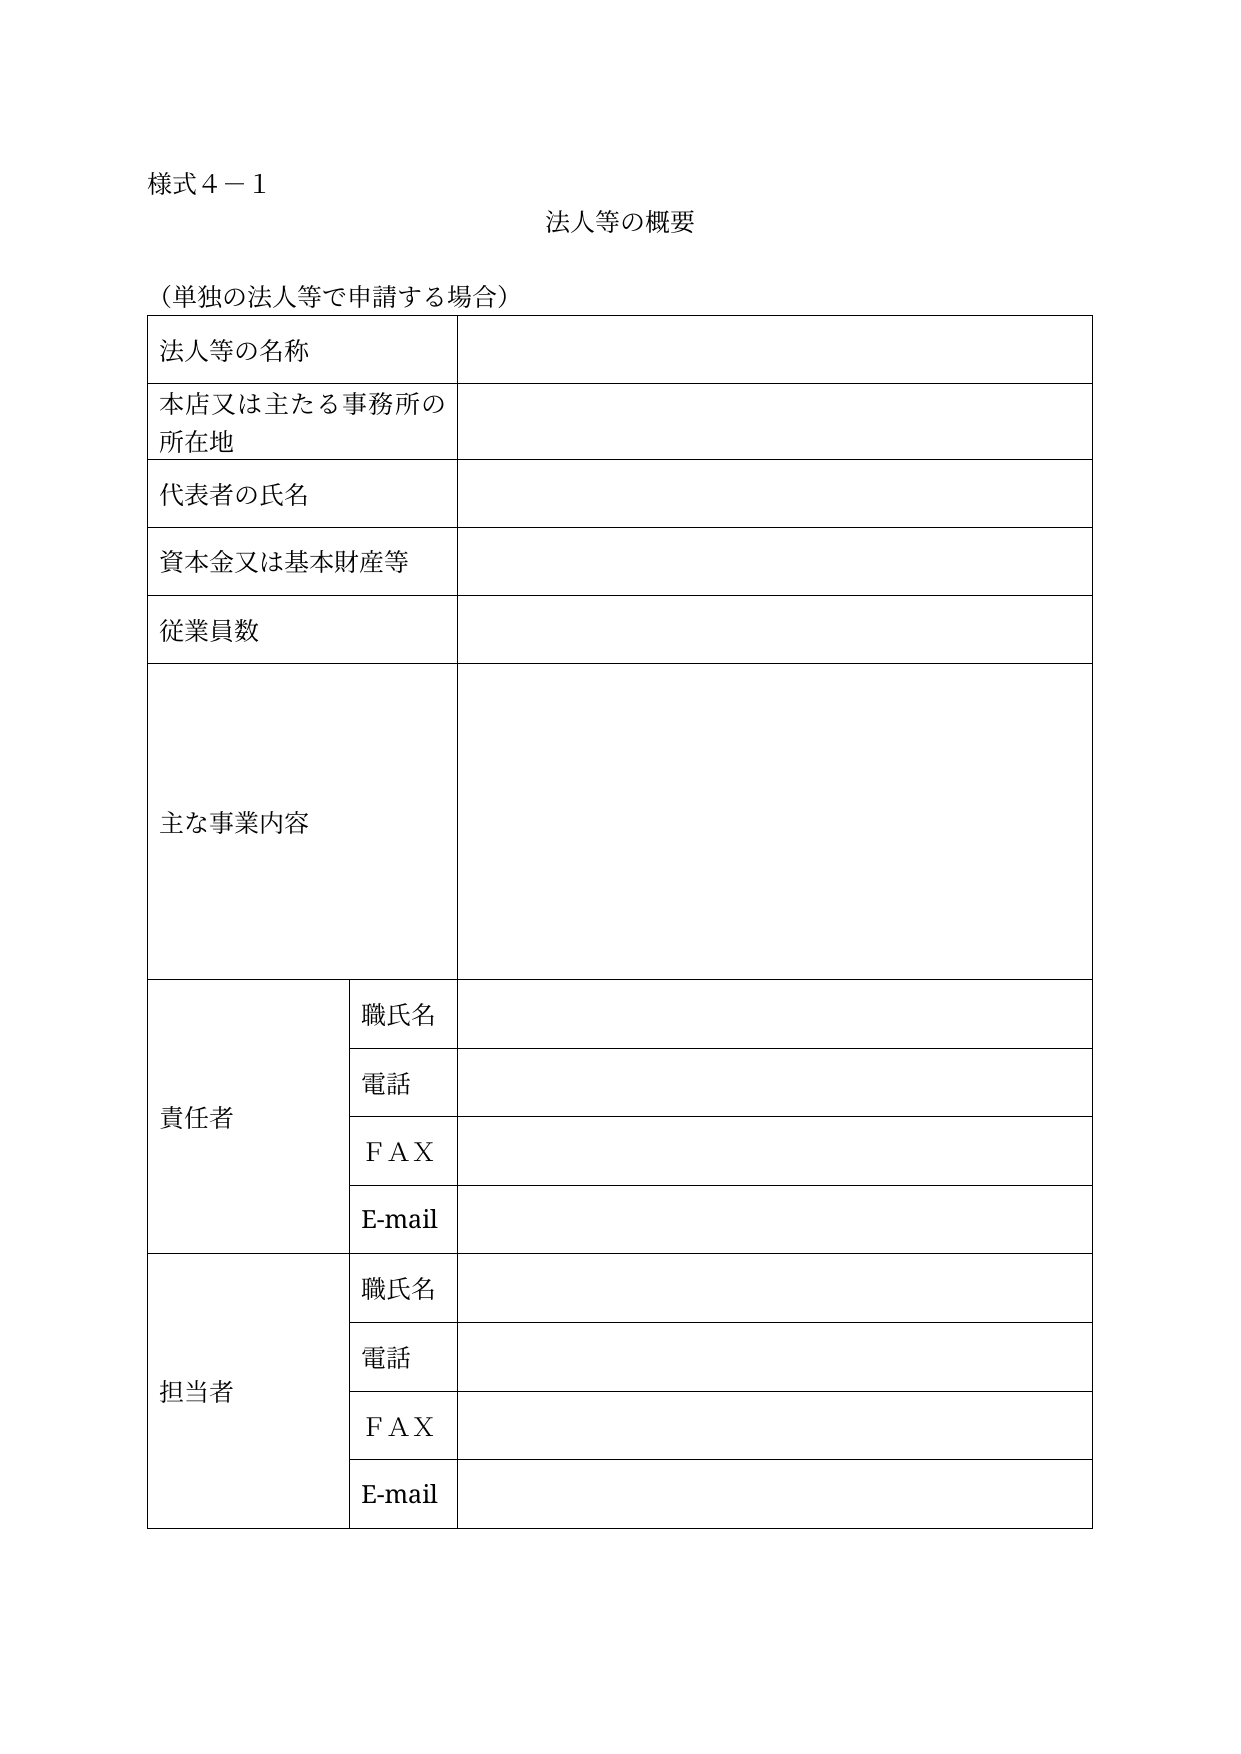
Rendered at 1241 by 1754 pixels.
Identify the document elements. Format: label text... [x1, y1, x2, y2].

table_header 法人等の名称 [148, 316, 457, 383]
table_cell 責任者 [148, 980, 349, 1253]
table_cell [458, 460, 1092, 527]
table_cell [458, 384, 1092, 459]
table_cell 資本金又は基本財産等 [148, 528, 457, 594]
table_cell 電話 [350, 1049, 457, 1116]
table_cell [458, 1323, 1092, 1391]
table_header [458, 316, 1092, 383]
table_cell 代表者の氏名 [148, 460, 457, 527]
table_cell [458, 1049, 1092, 1116]
table_cell 職氏名 [350, 1254, 457, 1322]
table_cell [458, 1186, 1092, 1253]
table_cell E-mail [350, 1186, 457, 1253]
table_cell [458, 1392, 1092, 1459]
table_cell 従業員数 [148, 596, 457, 663]
table_cell [458, 596, 1092, 663]
table_cell 担当者 [148, 1254, 349, 1527]
table_cell ＦＡＸ [350, 1392, 457, 1459]
table_cell [458, 1117, 1092, 1184]
table_cell 本店又は主たる事務所の所在地 [148, 384, 457, 459]
table_cell [458, 980, 1092, 1048]
table_cell 職氏名 [350, 980, 457, 1048]
text 法人等の概要 [148, 202, 1092, 239]
table_cell E-mail [350, 1460, 457, 1527]
text （単独の法人等で申請する場合） [148, 277, 1092, 314]
table_cell [458, 1254, 1092, 1322]
table_cell 主な事業内容 [148, 664, 457, 979]
table_cell [458, 1460, 1092, 1527]
table_cell ＦＡＸ [350, 1117, 457, 1184]
table_cell [458, 664, 1092, 979]
table_cell [458, 528, 1092, 594]
text 様式４－１ [148, 164, 1092, 202]
table_cell 電話 [350, 1323, 457, 1391]
